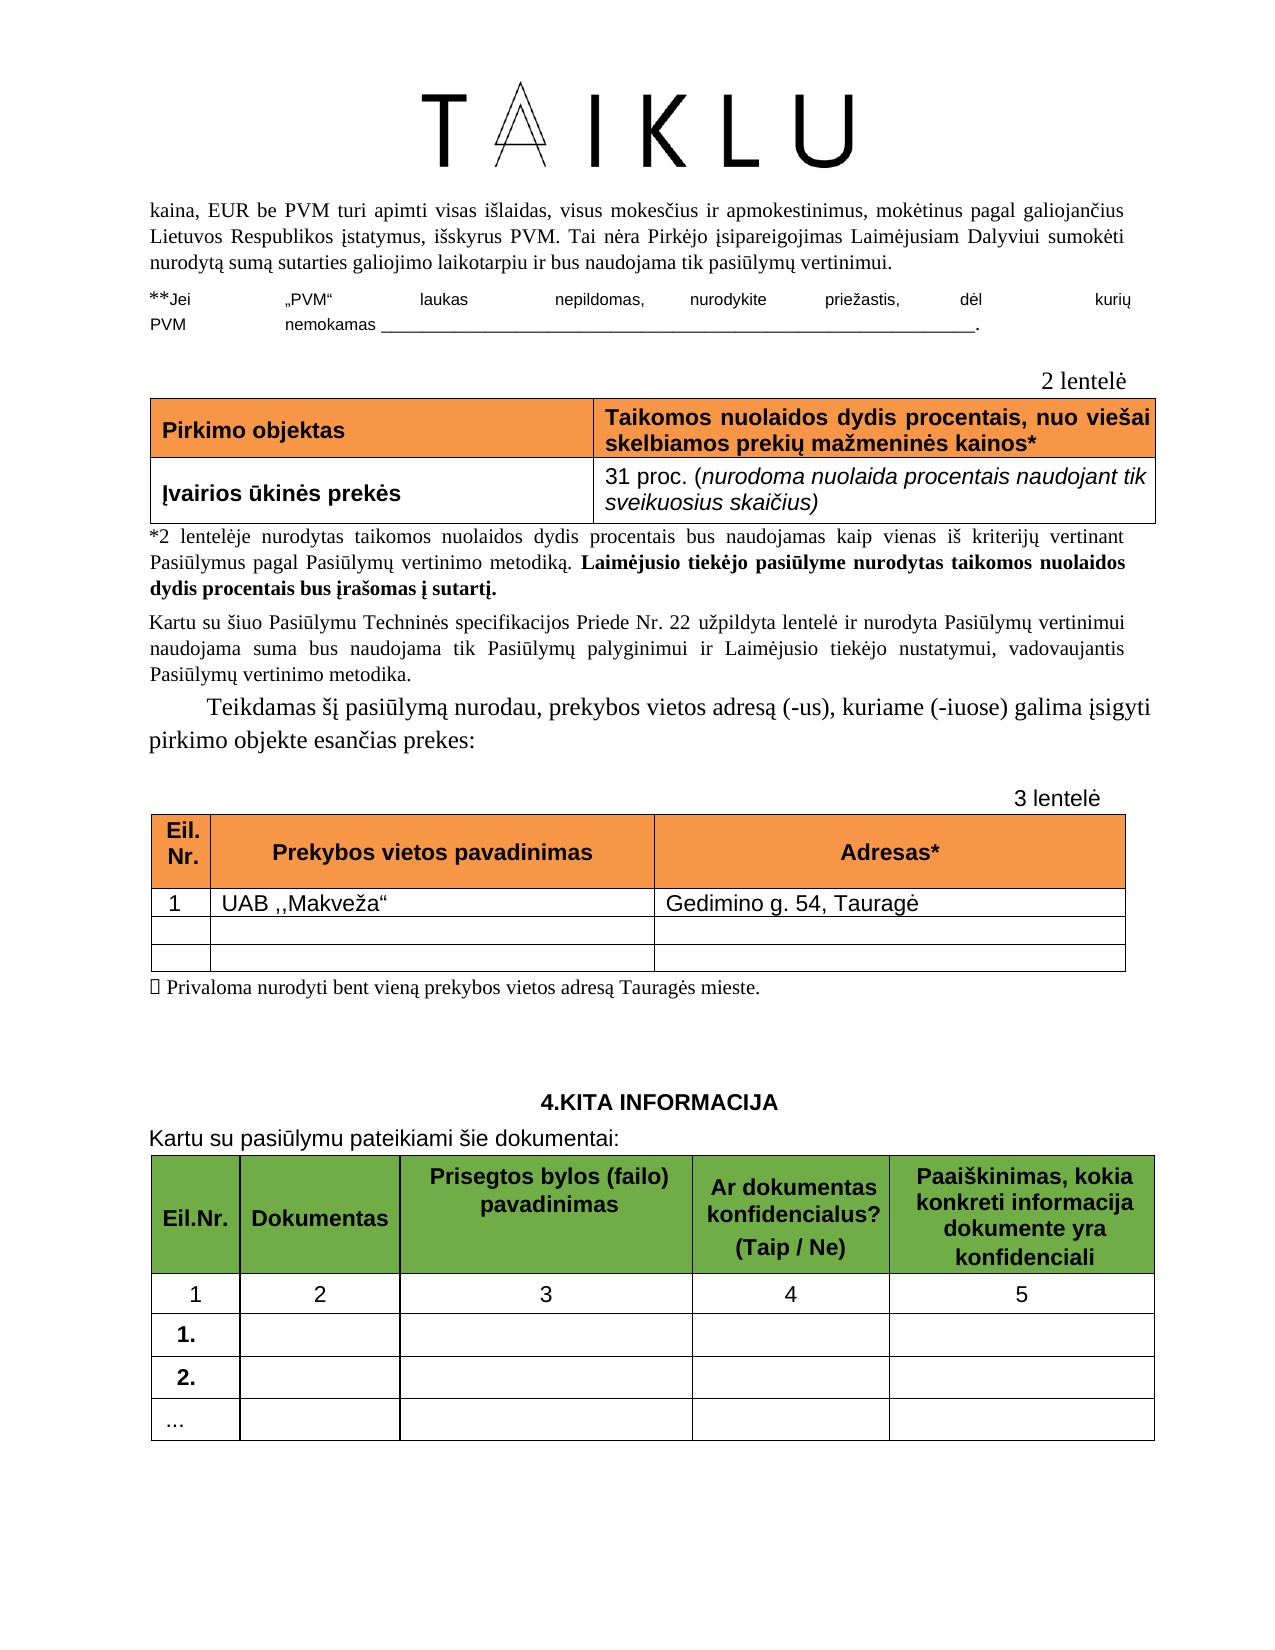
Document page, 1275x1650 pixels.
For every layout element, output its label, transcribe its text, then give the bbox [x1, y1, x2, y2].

table_cell 2 [241, 1274, 399, 1313]
table_cell Įvairios ūkinės prekės [151, 458, 593, 523]
table_header Taikomos nuolaidos dydis procentais, nuo viešai skelbiamos prekių mažmeninės kainos* [594, 399, 1155, 457]
table_cell [211, 917, 654, 944]
table_cell 1 [152, 1274, 239, 1313]
table_cell [655, 917, 1125, 944]
table_cell UAB ,,Makveža“ [211, 889, 654, 916]
table_cell ... [152, 1399, 239, 1440]
text *2 lentelėje nurodytas taikomos nuolaidos dydis procentais bus naudojamas kaip vienas iš kriterijų vertinant Pasiūlymus pagal Pasiūlymų vertinimo metodiką. Laimėjusio tiekėjo pasiūlyme nurodytas taikomos nuolaidos dydis procentais bus įrašomas į sutartį. [148, 524, 1126, 599]
table_cell [152, 917, 210, 944]
table_header Pirkimo objektas [151, 399, 593, 457]
table_header Adresas* [655, 815, 1125, 888]
table_cell [401, 1399, 692, 1440]
table_header Prekybos vietos pavadinimas [211, 815, 654, 888]
table_cell [241, 1357, 399, 1398]
table_cell 5 [890, 1274, 1154, 1313]
table_header Eil.Nr. [152, 1156, 239, 1273]
table_cell [890, 1399, 1154, 1440]
table_cell 3 [401, 1274, 692, 1313]
table_header Ar dokumentas konfidencialus? (Taip / Ne) [693, 1156, 889, 1273]
table_cell [890, 1357, 1154, 1398]
table_cell [693, 1399, 889, 1440]
table_cell [241, 1399, 399, 1440]
table_header Eil. Nr. [152, 815, 210, 888]
picture [421, 75, 853, 198]
text Teikdamas šį pasiūlymą nurodau, prekybos vietos adresą (-us), kuriame (-iuose) galima įsigyti pirkimo objekte esančias prekes: [148, 692, 1169, 754]
subtitle 2 lentelė [150, 366, 1127, 395]
table_cell [211, 945, 654, 971]
table_cell [241, 1314, 399, 1356]
table_cell [401, 1357, 692, 1398]
table_cell [401, 1314, 692, 1356]
table_cell 4 [693, 1274, 889, 1313]
text  Privaloma nurodyti bent vieną prekybos vietos adresą Tauragės mieste. [148, 972, 1126, 1000]
table_cell 1. [152, 1314, 239, 1356]
text Kartu su šiuo Pasiūlymu Techninės specifikacijos Priede Nr. 22 užpildyta lentelė ir nurodyta Pasiūlymų vertinimui naudojama suma bus naudojama tik Pasiūlymų palyginimui ir Laimėjusio tiekėjo nustatymui, vadovaujantis Pasiūlymų vertinimo metodika. [148, 610, 1126, 686]
text Kartu su pasiūlymu pateikiami šie dokumentai: [148, 1125, 1169, 1151]
text 3 lentelė [148, 785, 1169, 811]
table_header Paaiškinimas, kokia konkreti informacija dokumente yra konfidenciali [890, 1156, 1154, 1273]
table_cell Gedimino g. 54, Tauragė [655, 889, 1125, 916]
table_header Dokumentas [241, 1156, 399, 1273]
table_cell [693, 1357, 889, 1398]
table_cell [152, 945, 210, 971]
table_cell 2. [152, 1357, 239, 1398]
table_cell 31 proc. (nurodoma nuolaida procentais naudojant tik sveikuosius skaičius) [594, 458, 1155, 523]
table_cell [890, 1314, 1154, 1356]
text **Jei „PVM“ laukas nepildomas, nurodykite priežastis, dėl kurių PVM nemokamas _________________________________________________________. [148, 286, 1169, 335]
table_cell [693, 1314, 889, 1356]
table_cell [655, 945, 1125, 971]
table_cell 1 [152, 889, 210, 916]
table_header Prisegtos bylos (failo) pavadinimas [401, 1156, 692, 1273]
subtitle 4.KITA INFORMACIJA [150, 1088, 1169, 1115]
